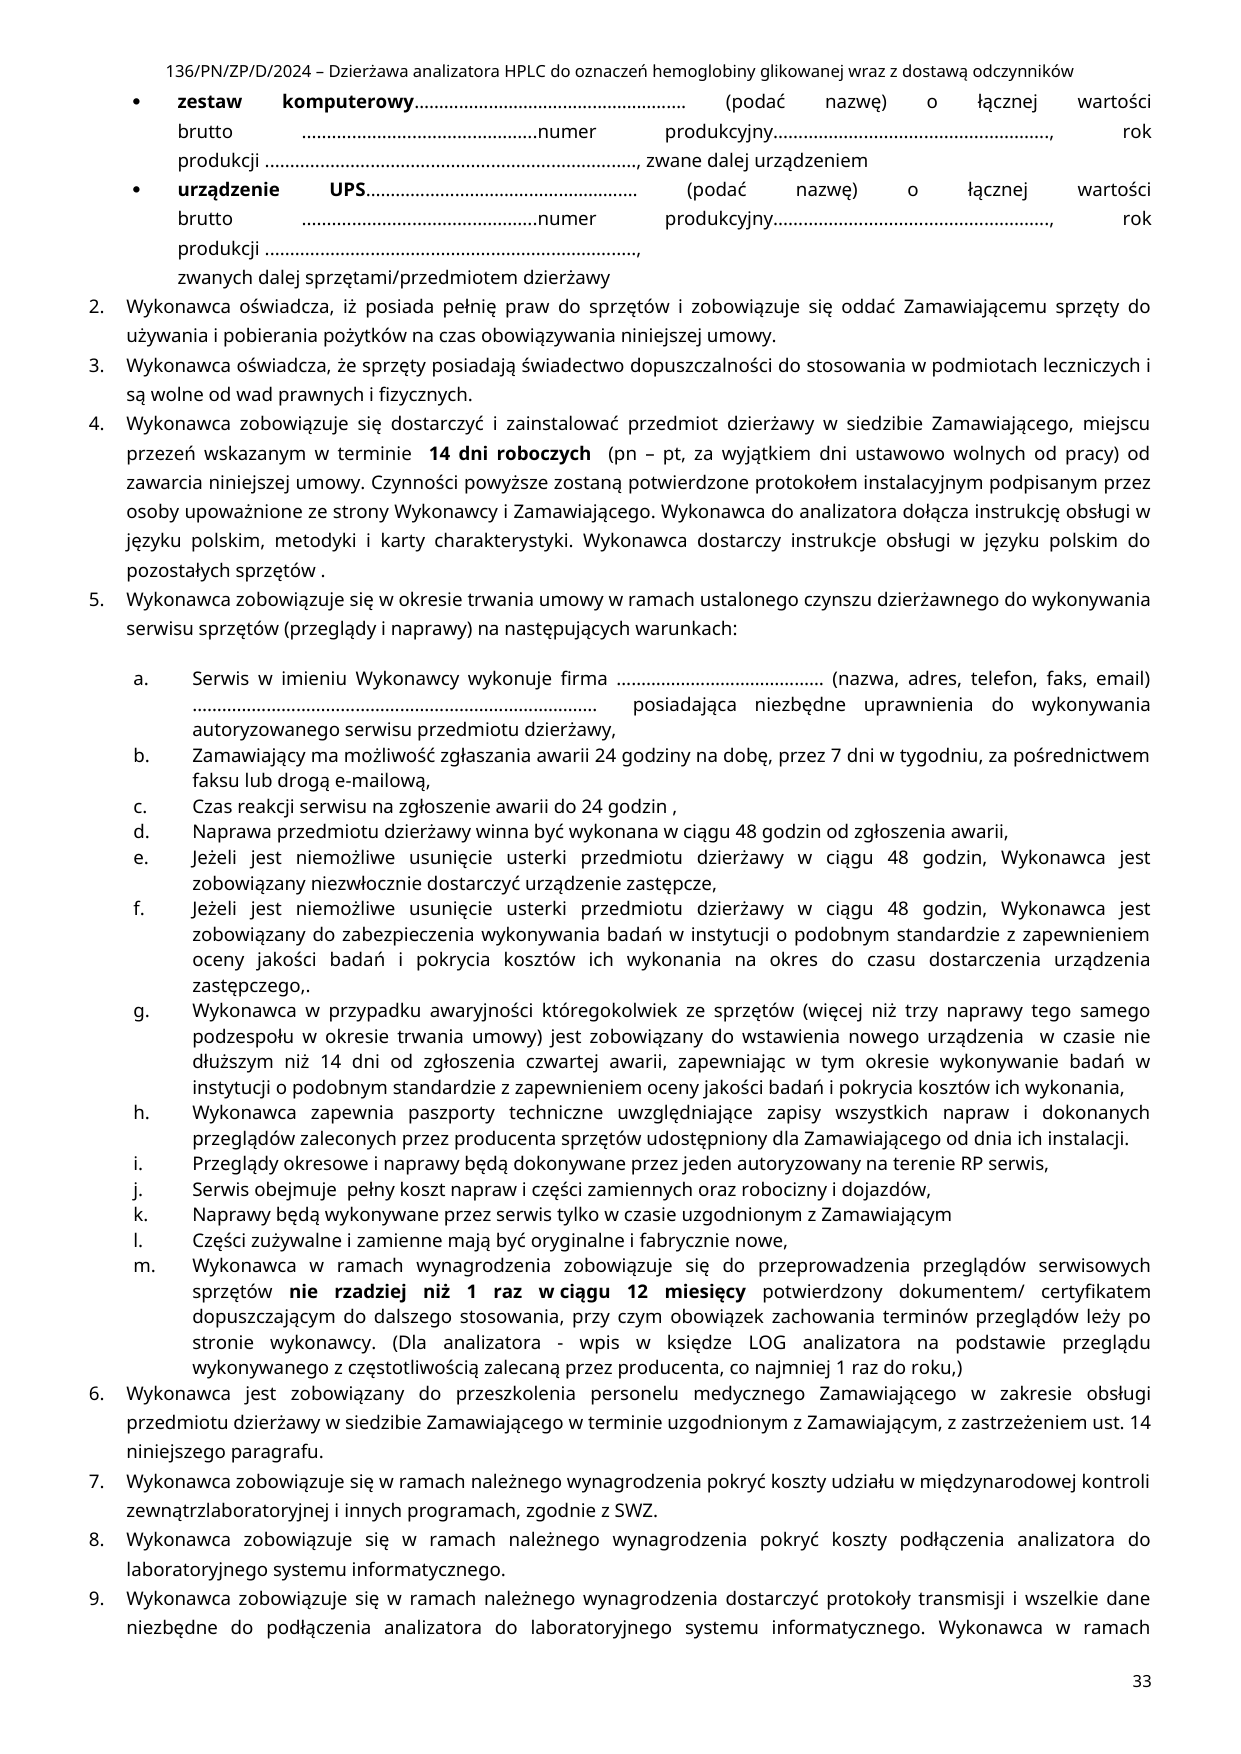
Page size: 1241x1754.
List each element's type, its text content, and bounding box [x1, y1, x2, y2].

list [89, 1585, 1152, 1640]
list Naprawy będą wykonywane przez serwis tylko w czasie uzgodnionym z Zamawiającym [133, 1202, 1152, 1227]
list Wykonawca w ramach wynagrodzenia zobowiązuje się do przeprowadzenia przeglądów serwisowych sprzętów nie rzadziej niż 1 raz w ciągu 12 miesięcy potwierdzony dokumentem/ certyfikatem dopuszczającym do dalszego stosowania, przy czym obowiązek zachowania terminów przeglądów leży po stronie wykonawcy. (Dla analizatora - wpis w księdze LOG analizatora na podstawie przeglądu wykonywanego z częstotliwością zalecaną przez producenta, co najmniej 1 raz do roku,) [133, 1253, 1152, 1380]
list Wykonawca zobowiązuje się w ramach należnego wynagrodzenia pokryć koszty podłączenia analizatora do laboratoryjnego systemu informatycznego. [89, 1527, 1152, 1581]
list Wykonawca zobowiązuje się w ramach należnego wynagrodzenia pokryć koszty udziału w międzynarodowej kontroli zewnątrzlaboratoryjnej i innych programach, zgodnie z SWZ. [89, 1468, 1152, 1523]
list urządzenie UPS…………………………………………….… (podać nazwę) o łącznej wartości brutto ...............................................numer produkcyjny......................................................., rok produkcji .........................................................................., [133, 176, 1152, 261]
list Części zużywalne i zamienne mają być oryginalne i fabrycznie nowe, [133, 1227, 1152, 1253]
list Serwis obejmuje pełny koszt napraw i części zamiennych oraz robocizny i dojazdów, [133, 1176, 1152, 1202]
list Wykonawca oświadcza, iż posiada pełnię praw do sprzętów i zobowiązuje się oddać Zamawiającemu sprzęty do używania i pobierania pożytków na czas obowiązywania niniejszej umowy. [89, 293, 1152, 348]
list Czas reakcji serwisu na zgłoszenie awarii do 24 godzin , [133, 793, 1152, 819]
list Zamawiający ma możliwość zgłaszania awarii 24 godziny na dobę, przez 7 dni w tygodniu, za pośrednictwem faksu lub drogą e-mailową, [133, 742, 1152, 793]
list Wykonawca w przypadku awaryjności któregokolwiek ze sprzętów (więcej niż trzy naprawy tego samego podzespołu w okresie trwania umowy) jest zobowiązany do wstawienia nowego urządzenia w czasie nie dłuższym niż 14 dni od zgłoszenia czwartej awarii, zapewniając w tym okresie wykonywanie badań w instytucji o podobnym standardzie z zapewnieniem oceny jakości badań i pokrycia kosztów ich wykonania, [133, 997, 1152, 1099]
list Wykonawca zobowiązuje się dostarczyć i zainstalować przedmiot dzierżawy w siedzibie Zamawiającego, miejscu przezeń wskazanym w terminie 14 dni roboczych (pn – pt, za wyjątkiem dni ustawowo wolnych od pracy) od zawarcia niniejszej umowy. Czynności powyższe zostaną potwierdzone protokołem instalacyjnym podpisanym przez osoby upoważnione ze strony Wykonawcy i Zamawiającego. Wykonawca do analizatora dołącza instrukcję obsługi w języku polskim, metodyki i karty charakterystyki. Wykonawca dostarczy instrukcje obsługi w języku polskim do pozostałych sprzętów . [89, 411, 1152, 582]
list zwanych dalej sprzętami/przedmiotem dzierżawy [177, 264, 1152, 290]
list Naprawa przedmiotu dzierżawy winna być wykonana w ciągu 48 godzin od zgłoszenia awarii, [133, 819, 1152, 844]
list Jeżeli jest niemożliwe usunięcie usterki przedmiotu dzierżawy w ciągu 48 godzin, Wykonawca jest zobowiązany niezwłocznie dostarczyć urządzenie zastępcze, [133, 844, 1152, 895]
list Wykonawca zapewnia paszporty techniczne uwzględniające zapisy wszystkich napraw i dokonanych przeglądów zaleconych przez producenta sprzętów udostępniony dla Zamawiającego od dnia ich instalacji. [133, 1099, 1152, 1151]
list Wykonawca zobowiązuje się w okresie trwania umowy w ramach ustalonego czynszu dzierżawnego do wykonywania serwisu sprzętów (przeglądy i naprawy) na następujących warunkach: [89, 586, 1152, 641]
list Wykonawca jest zobowiązany do przeszkolenia personelu medycznego Zamawiającego w zakresie obsługi przedmiotu dzierżawy w siedzibie Zamawiającego w terminie uzgodnionym z Zamawiającym, z zastrzeżeniem ust. 14 niniejszego paragrafu. [89, 1380, 1152, 1464]
list zestaw komputerowy…………………………………………….… (podać nazwę) o łącznej wartości brutto ...............................................numer produkcyjny......................................................., rok produkcji .........................................................................., zwane dalej urządzeniem [133, 89, 1152, 173]
list Wykonawca oświadcza, że sprzęty posiadają świadectwo dopuszczalności do stosowania w podmiotach leczniczych i są wolne od wad prawnych i fizycznych. [89, 352, 1152, 407]
list Serwis w imieniu Wykonawcy wykonuje firma …………………………………… (nazwa, adres, telefon, faks, email) ………………………………………………………………………. posiadająca niezbędne uprawnienia do wykonywania autoryzowanego serwisu przedmiotu dzierżawy, [133, 666, 1152, 742]
list Jeżeli jest niemożliwe usunięcie usterki przedmiotu dzierżawy w ciągu 48 godzin, Wykonawca jest zobowiązany do zabezpieczenia wykonywania badań w instytucji o podobnym standardzie z zapewnieniem oceny jakości badań i pokrycia kosztów ich wykonania na okres do czasu dostarczenia urządzenia zastępczego,. [133, 895, 1152, 997]
list Przeglądy okresowe i naprawy będą dokonywane przez jeden autoryzowany na terenie RP serwis, [133, 1151, 1152, 1176]
